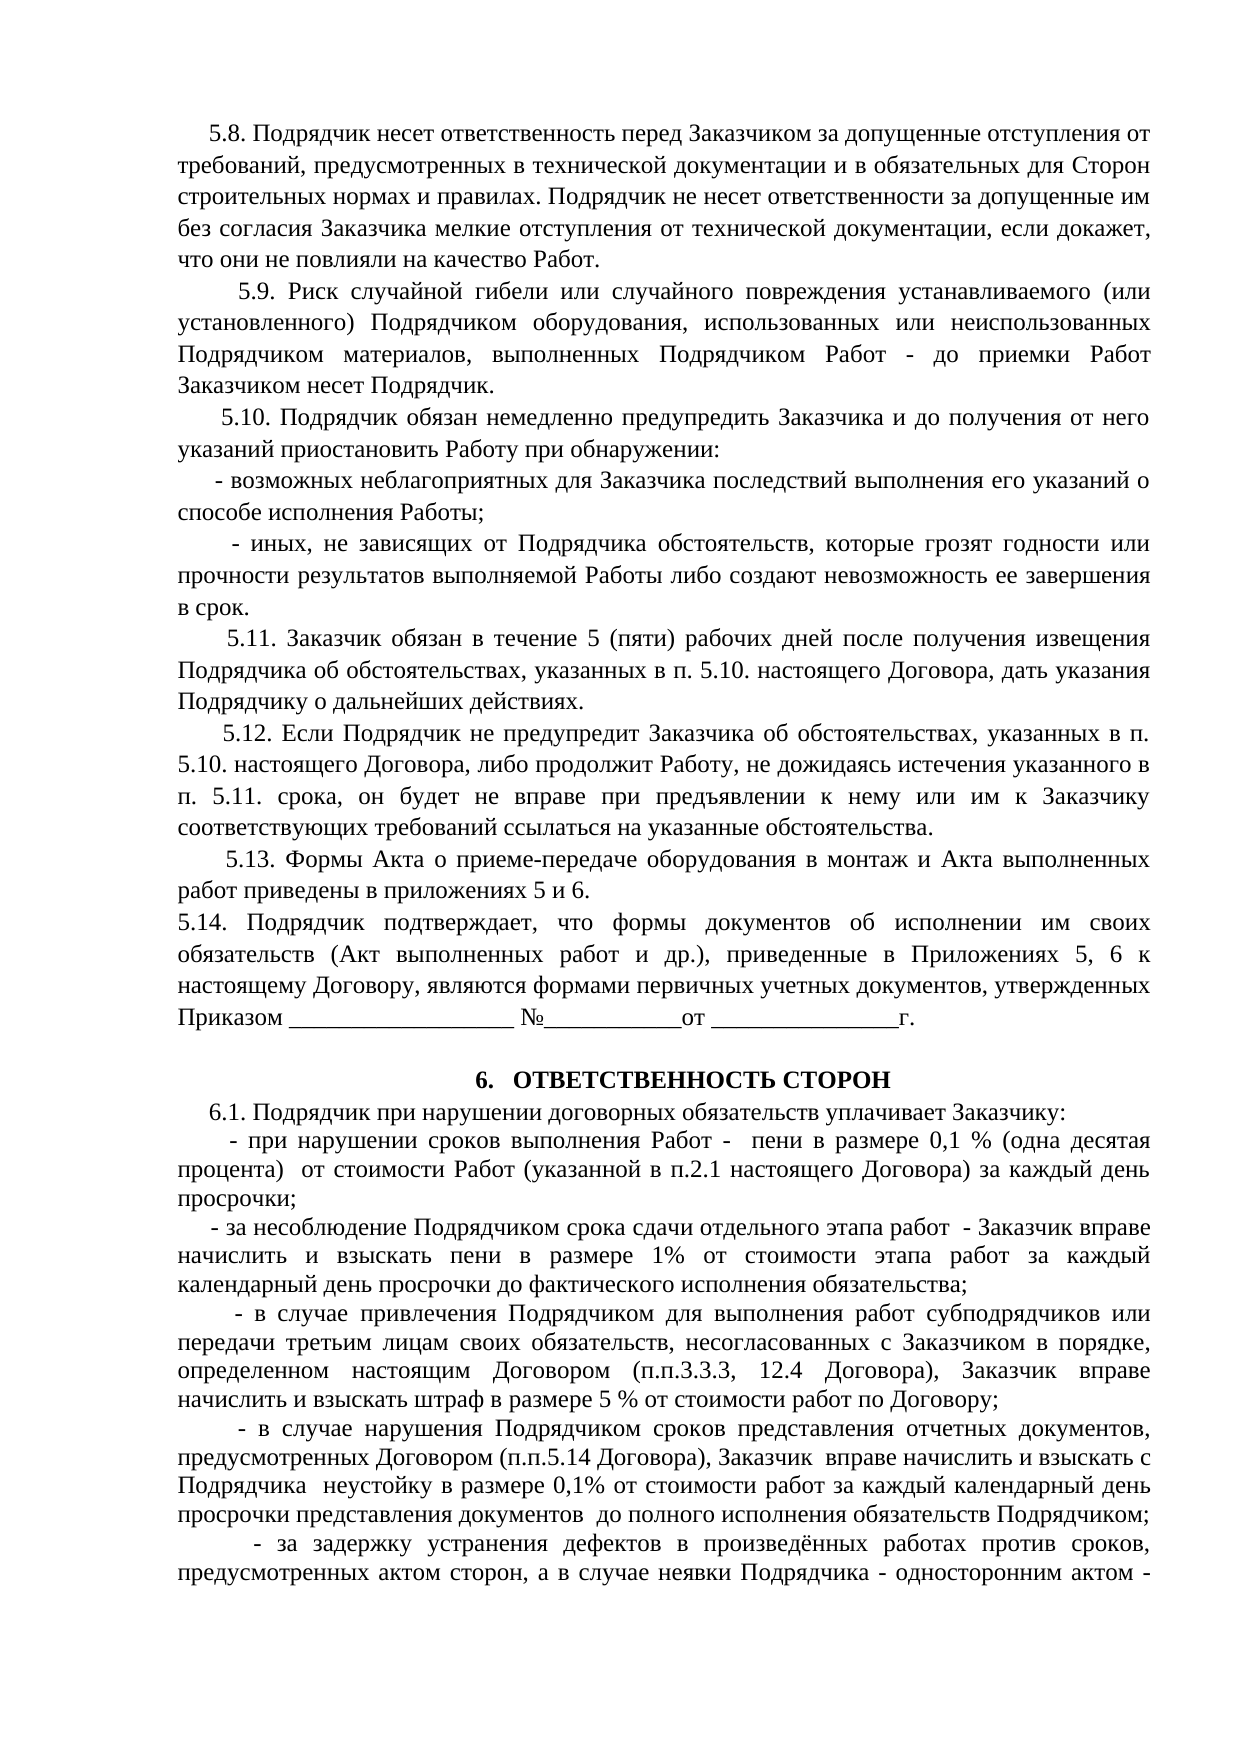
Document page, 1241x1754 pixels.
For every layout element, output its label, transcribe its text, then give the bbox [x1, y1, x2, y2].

text 5.11. Заказчик обязан в течение 5 (пяти) рабочих дней после получения извещения Подрядчика об обстоятельствах, указанных в п. 5.10. настоящего Договора, дать указания Подрядчику о дальнейших действиях. [177, 623, 1152, 715]
text 5.10. Подрядчик обязан немедленно предупредить Заказчика и до получения от него указаний приостановить Работу при обнаружении: [177, 402, 1152, 462]
text 5.8. Подрядчик несет ответственность перед Заказчиком за допущенные отступления от требований, предусмотренных в технической документации и в обязательных для Сторон строительных нормах и правилах. Подрядчик не несет ответственности за допущенные им без согласия Заказчика мелкие отступления от технической документации, если докажет, что они не повлияли на качество Работ. [177, 118, 1152, 273]
text - в случае привлечения Подрядчиком для выполнения работ субподрядчиков или передачи третьим лицам своих обязательств, несогласованных с Заказчиком в порядке, определенном настоящим Договором (п.п.3.3.3, 12.4 Договора), Заказчик вправе начислить и взыскать штраф в размере 5 % от стоимости работ по Договору; [177, 1298, 1152, 1413]
text - возможных неблагоприятных для Заказчика последствий выполнения его указаний о способе исполнения Работы; [177, 465, 1152, 526]
text 5.12. Если Подрядчик не предупредит Заказчика об обстоятельствах, указанных в п. 5.10. настоящего Договора, либо продолжит Работу, не дожидаясь истечения указанного в п. 5.11. срока, он будет не вправе при предъявлении к нему или им к Заказчику соответствующих требований ссылаться на указанные обстоятельства. [177, 718, 1152, 841]
text - иных, не зависящих от Подрядчика обстоятельств, которые грозят годности или прочности результатов выполняемой Работы либо создают невозможность ее завершения в срок. [177, 528, 1152, 620]
text 5.13. Формы Акта о приеме-передаче оборудования в монтаж и Акта выполненных работ приведены в приложениях 5 и 6. [177, 844, 1152, 904]
text - за несоблюдение Подрядчиком срока сдачи отдельного этапа работ - Заказчик вправе начислить и взыскать пени в размере 1% от стоимости этапа работ за каждый календарный день просрочки до фактического исполнения обязательства; [177, 1212, 1152, 1298]
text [177, 1528, 1152, 1585]
text - в случае нарушения Подрядчиком сроков представления отчетных документов, предусмотренных Договором (п.п.5.14 Договора), Заказчик вправе начислить и взыскать с Подрядчика неустойку в размере 0,1% от стоимости работ за каждый календарный день просрочки представления документов до полного исполнения обязательств Подрядчиком; [177, 1413, 1152, 1528]
list ОТВЕТСТВЕННОСТЬ СТОРОН [215, 1065, 1152, 1094]
text - при нарушении сроков выполнения Работ - пени в размере 0,1 % (одна десятая процента) от стоимости Работ (указанной в п.2.1 настоящего Договора) за каждый день просрочки; [177, 1125, 1152, 1212]
text 5.9. Риск случайной гибели или случайного повреждения устанавливаемого (или установленного) Подрядчиком оборудования, использованных или неиспользованных Подрядчиком материалов, выполненных Подрядчиком Работ - до приемки Работ Заказчиком несет Подрядчик. [177, 276, 1152, 399]
text 5.14. Подрядчик подтверждает, что формы документов об исполнении им своих обязательств (Акт выполненных работ и др.), приведенные в Приложениях 5, 6 к настоящему Договору, являются формами первичных учетных документов, утвержденных Приказом __________________ №___________от _______________г. [177, 907, 1152, 1031]
text 6.1. Подрядчик при нарушении договорных обязательств уплачивает Заказчику: [177, 1097, 1152, 1125]
